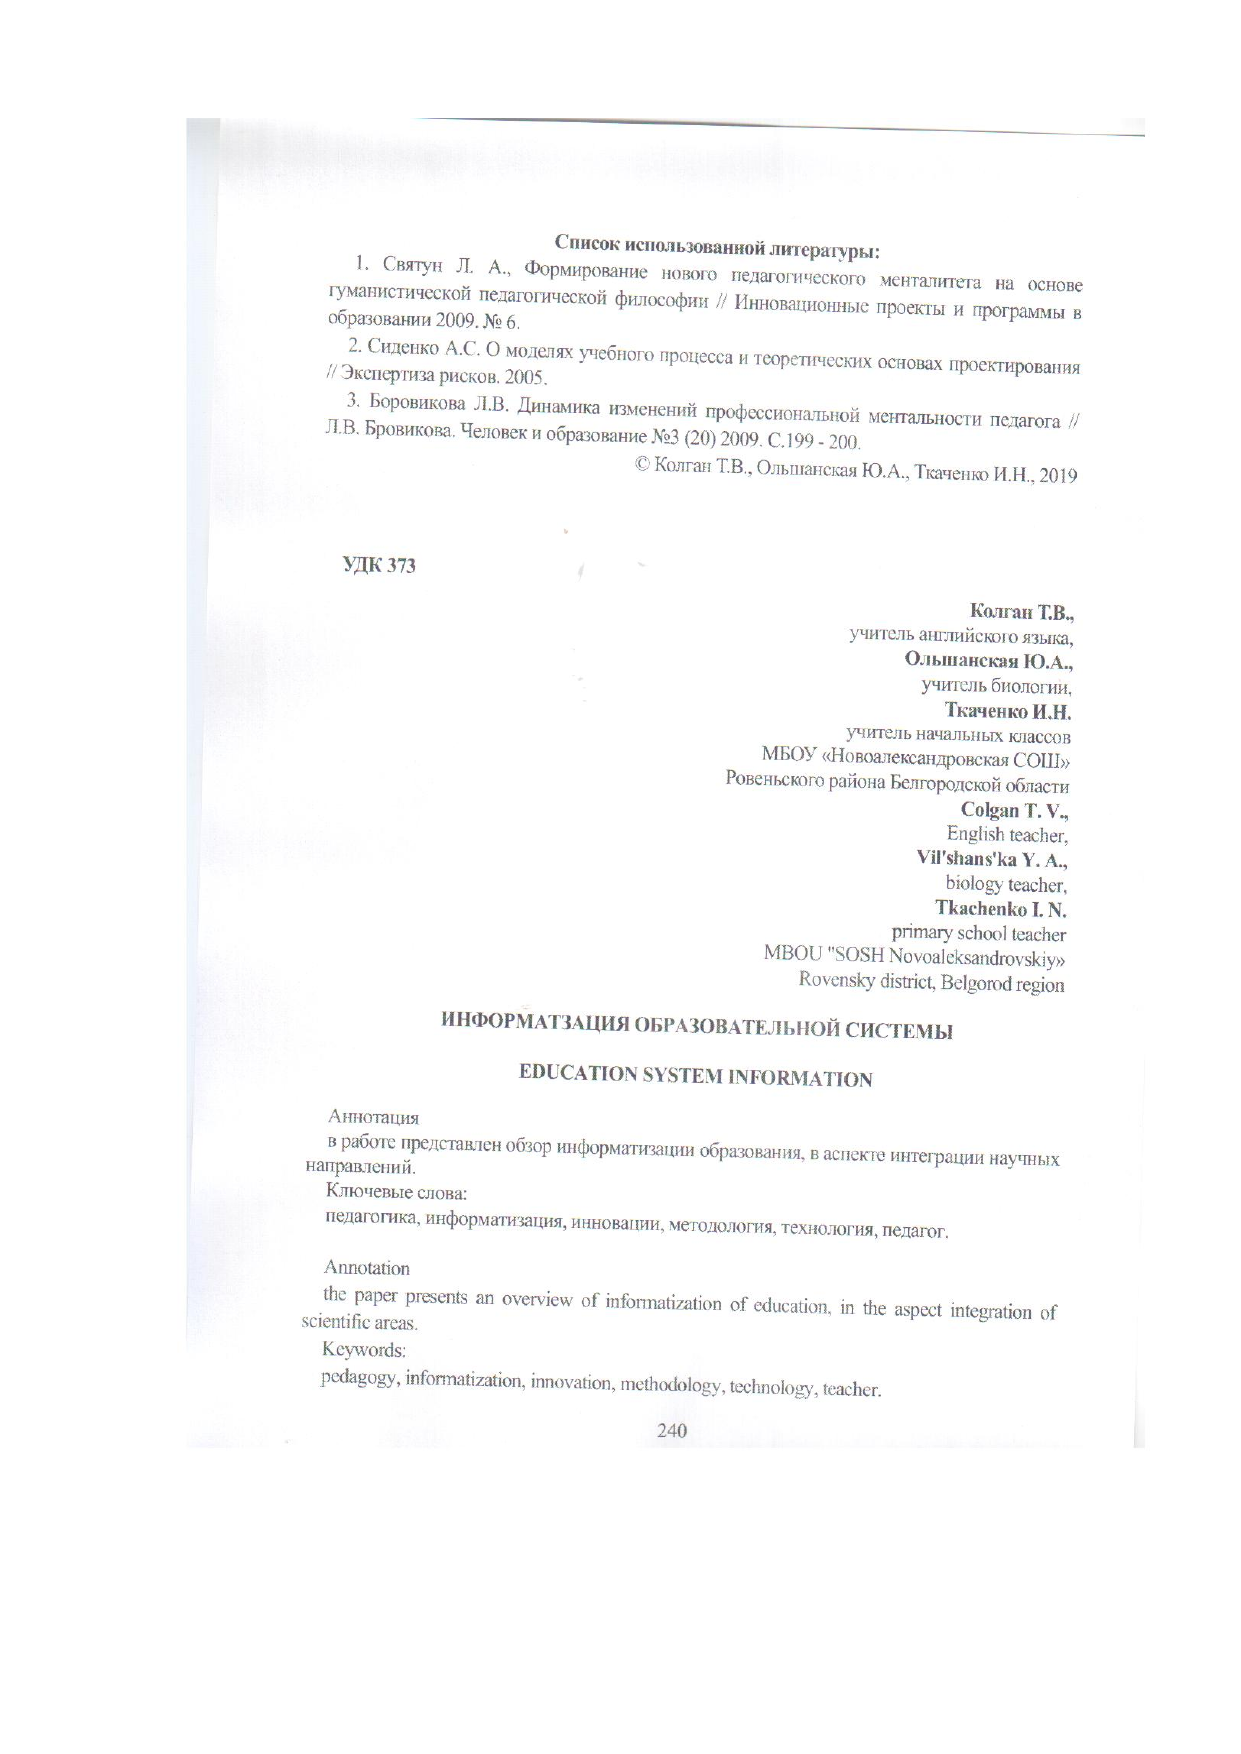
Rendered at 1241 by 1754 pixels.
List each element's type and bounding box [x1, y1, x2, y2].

picture [177, 118, 1152, 1459]
